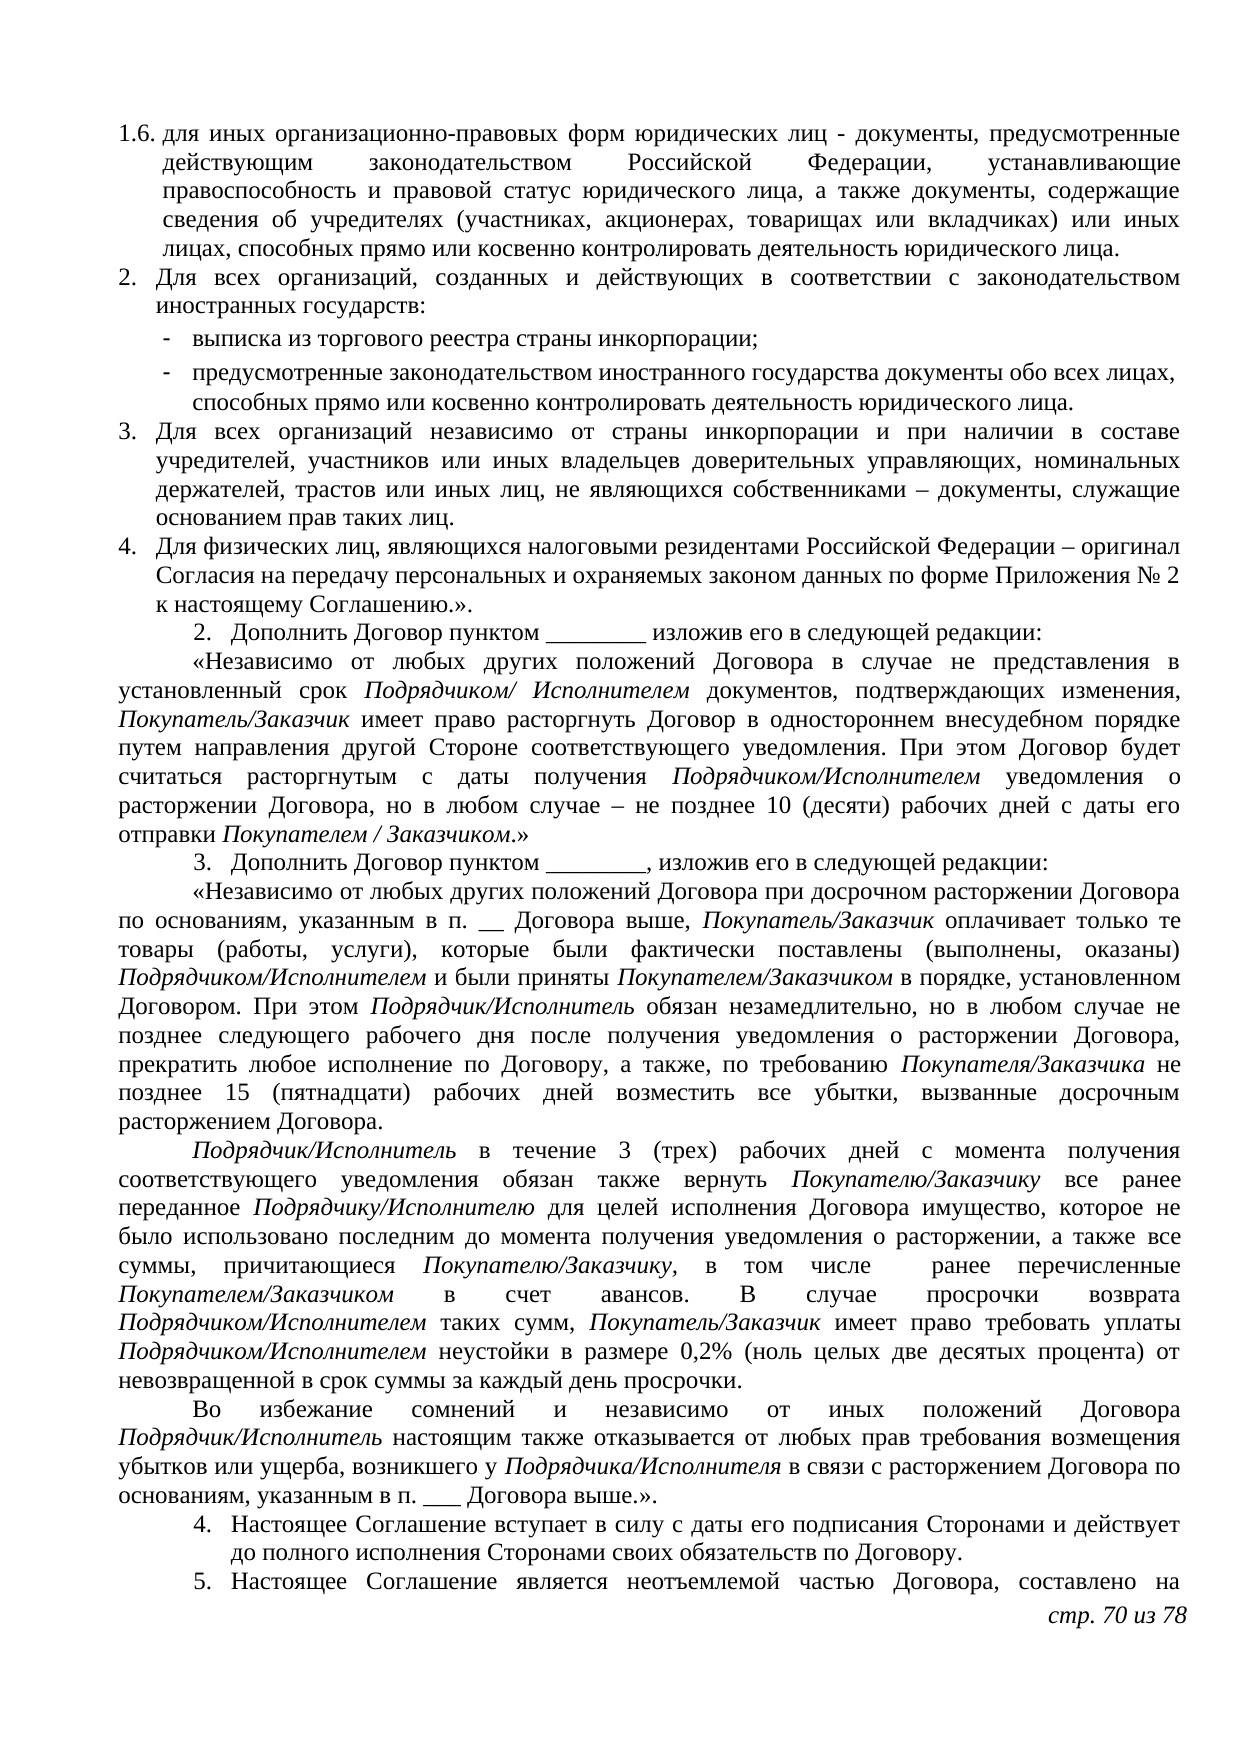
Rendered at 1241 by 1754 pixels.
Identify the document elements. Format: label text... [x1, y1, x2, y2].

list Для физических лиц, являющихся налоговыми резидентами Российской Федерации – оригинал Согласия на передачу персональных и охраняемых законом данных по форме Приложения № 2 к настоящему Соглашению.». [118, 531, 1181, 617]
list Дополнить Договор пунктом ________, изложив его в следующей редакции: [193, 847, 1181, 876]
text «Независимо от любых других положений Договора в случае не представления в установленный срок Подрядчиком/ Исполнителем документов, подтверждающих изменения, Покупатель/Заказчик имеет право расторгнуть Договор в одностороннем внесудебном порядке путем направления другой Стороне соответствующего уведомления. При этом Договор будет считаться расторгнутым с даты получения Подрядчиком/Исполнителем уведомления о расторжении Договора, но в любом случае – не позднее 10 (десяти) рабочих дней с даты его отправки Покупателем / Заказчиком.» [118, 646, 1181, 847]
list предусмотренные законодательством иностранного государства документы обо всех лицах, способных прямо или косвенно контролировать деятельность юридического лица. [162, 353, 1181, 416]
text «Независимо от любых других положений Договора при досрочном расторжении Договора по основаниям, указанным в п. __ Договора выше, Покупатель/Заказчик оплачивает только те товары (работы, услуги), которые были фактически поставлены (выполнены, оказаны) Подрядчиком/Исполнителем и были приняты Покупателем/Заказчиком в порядке, установленном Договором. При этом Подрядчик/Исполнитель обязан незамедлительно, но в любом случае не позднее следующего рабочего дня после получения уведомления о расторжении Договора, прекратить любое исполнение по Договору, а также, по требованию Покупателя/Заказчика не позднее 15 (пятнадцати) рабочих дней возместить все убытки, вызванные досрочным расторжением Договора. [118, 876, 1181, 1135]
list выписка из торгового реестра страны инкорпорации; [162, 319, 1181, 353]
list Для всех организаций, созданных и действующих в соответствии с законодательством иностранных государств: [118, 262, 1181, 319]
list Настоящее Соглашение вступает в силу с даты его подписания Сторонами и действует до полного исполнения Сторонами своих обязательств по Договору. [193, 1509, 1181, 1566]
list для иных организационно-правовых форм юридических лиц - документы, предусмотренные действующим законодательством Российской Федерации, устанавливающие правоспособность и правовой статус юридического лица, а также документы, содержащие сведения об учредителях (участниках, акционерах, товарищах или вкладчиках) или иных лицах, способных прямо или косвенно контролировать деятельность юридического лица. [118, 118, 1181, 262]
list Дополнить Договор пунктом ________ изложив его в следующей редакции: [193, 617, 1181, 646]
list Для всех организаций независимо от страны инкорпорации и при наличии в составе учредителей, участников или иных владельцев доверительных управляющих, номинальных держателей, трастов или иных лиц, не являющихся собственниками – документы, служащие основанием прав таких лиц. [118, 416, 1181, 531]
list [193, 1566, 1181, 1595]
text Подрядчик/Исполнитель в течение 3 (трех) рабочих дней с момента получения соответствующего уведомления обязан также вернуть Покупателю/Заказчику все ранее переданное Подрядчику/Исполнителю для целей исполнения Договора имущество, которое не было использовано последним до момента получения уведомления о расторжении, а также все суммы, причитающиеся Покупателю/Заказчику, в том числе ранее перечисленные Покупателем/Заказчиком в счет авансов. В случае просрочки возврата Подрядчиком/Исполнителем таких сумм, Покупатель/Заказчик имеет право требовать уплаты Подрядчиком/Исполнителем неустойки в размере 0,2% (ноль целых две десятых процента) от невозвращенной в срок суммы за каждый день просрочки. [118, 1135, 1181, 1394]
text Во избежание сомнений и независимо от иных положений Договора Подрядчик/Исполнитель настоящим также отказывается от любых прав требования возмещения убытков или ущерба, возникшего у Подрядчика/Исполнителя в связи с расторжением Договора по основаниям, указанным в п. ___ Договора выше.». [118, 1394, 1181, 1509]
